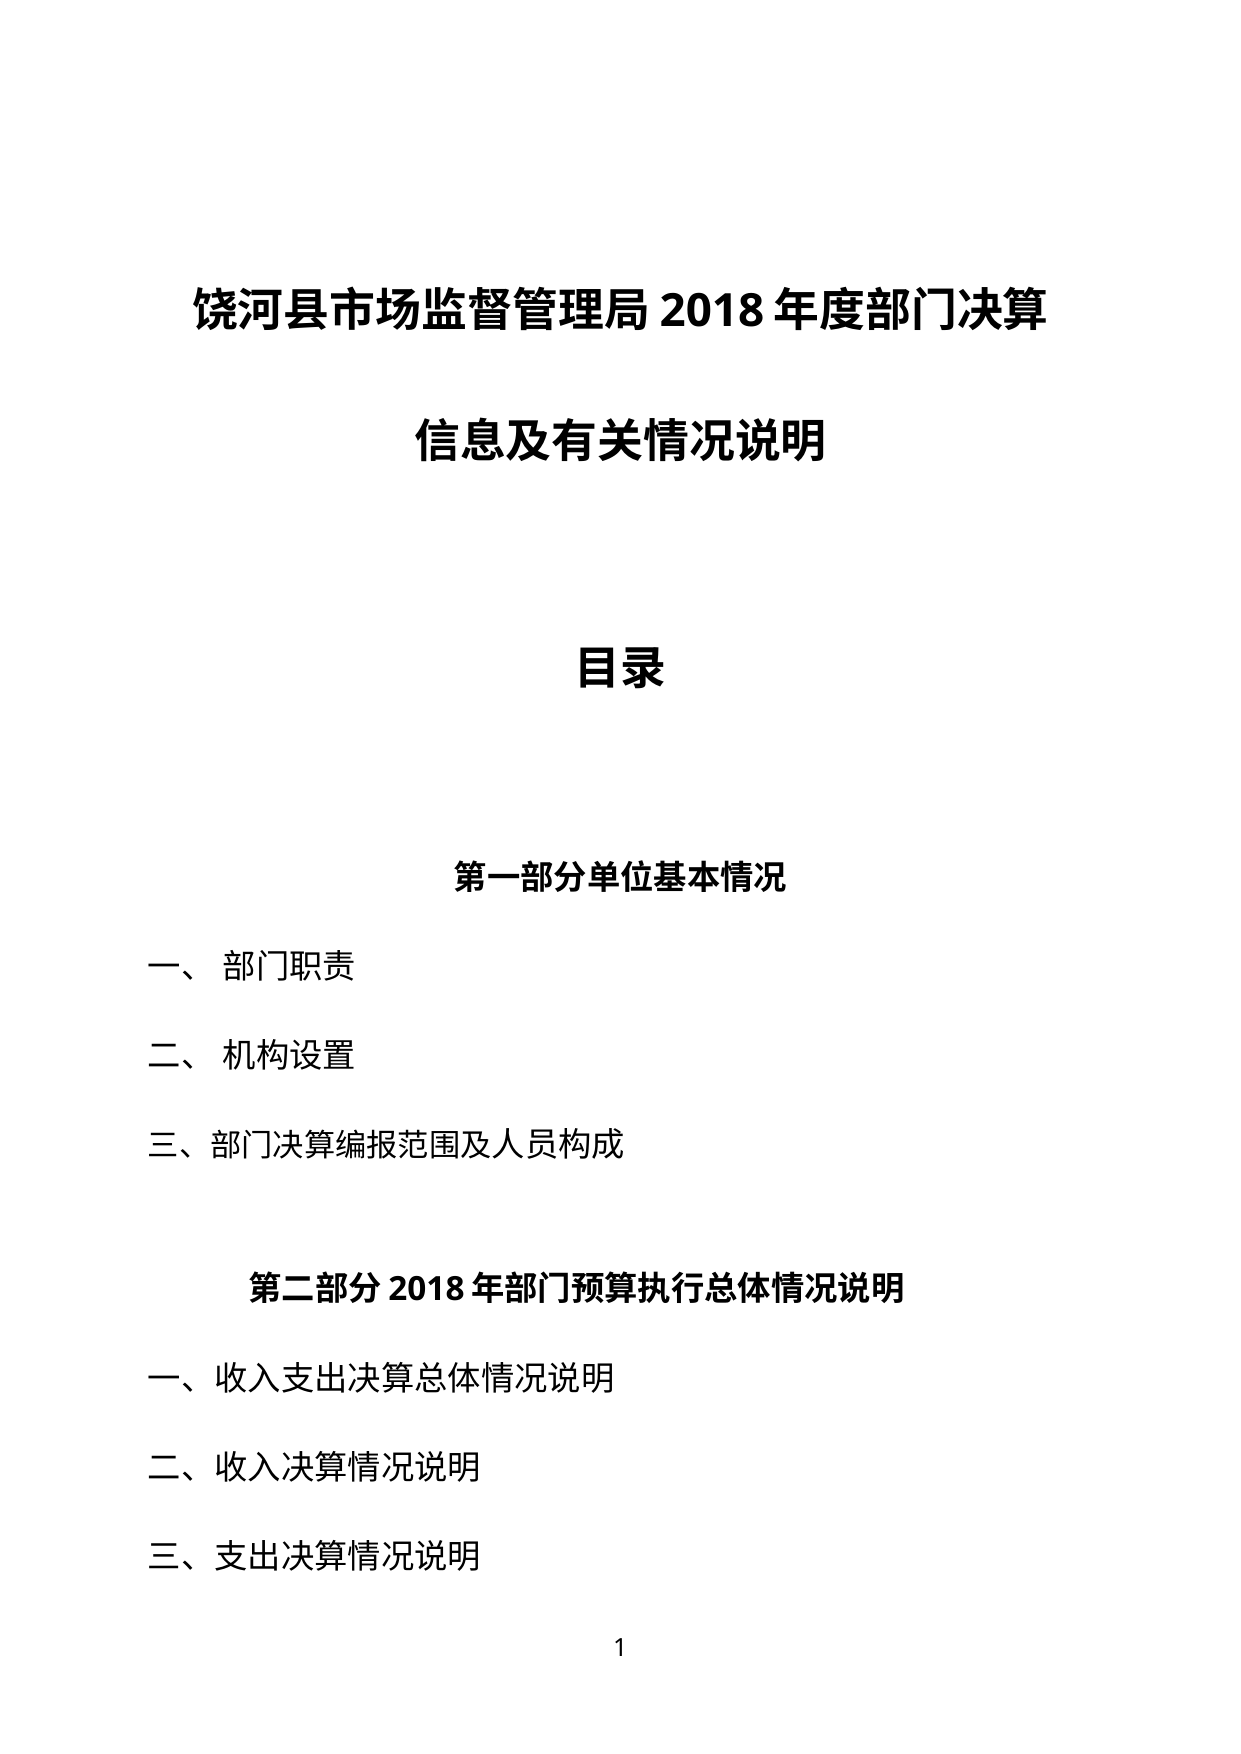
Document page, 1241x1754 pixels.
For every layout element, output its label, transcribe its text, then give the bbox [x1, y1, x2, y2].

list 部门职责 [148, 931, 1092, 996]
list 三、支出决算情况说明 [148, 1521, 1092, 1586]
text 目录 [148, 616, 1092, 713]
text 第一部分单位基本情况 [148, 842, 1092, 907]
list 三、部门决算编报范围及人员构成 [148, 1109, 1092, 1174]
list 一、收入支出决算总体情况说明 [148, 1343, 1092, 1408]
text 第二部分2018年部门预算执行总体情况说明 [148, 1254, 1092, 1319]
list 二、收入决算情况说明 [148, 1432, 1092, 1497]
list 机构设置 [148, 1021, 1092, 1086]
text 信息及有关情况说明 [148, 389, 1092, 486]
text 饶河县市场监督管理局2018年度部门决算 [148, 258, 1092, 356]
